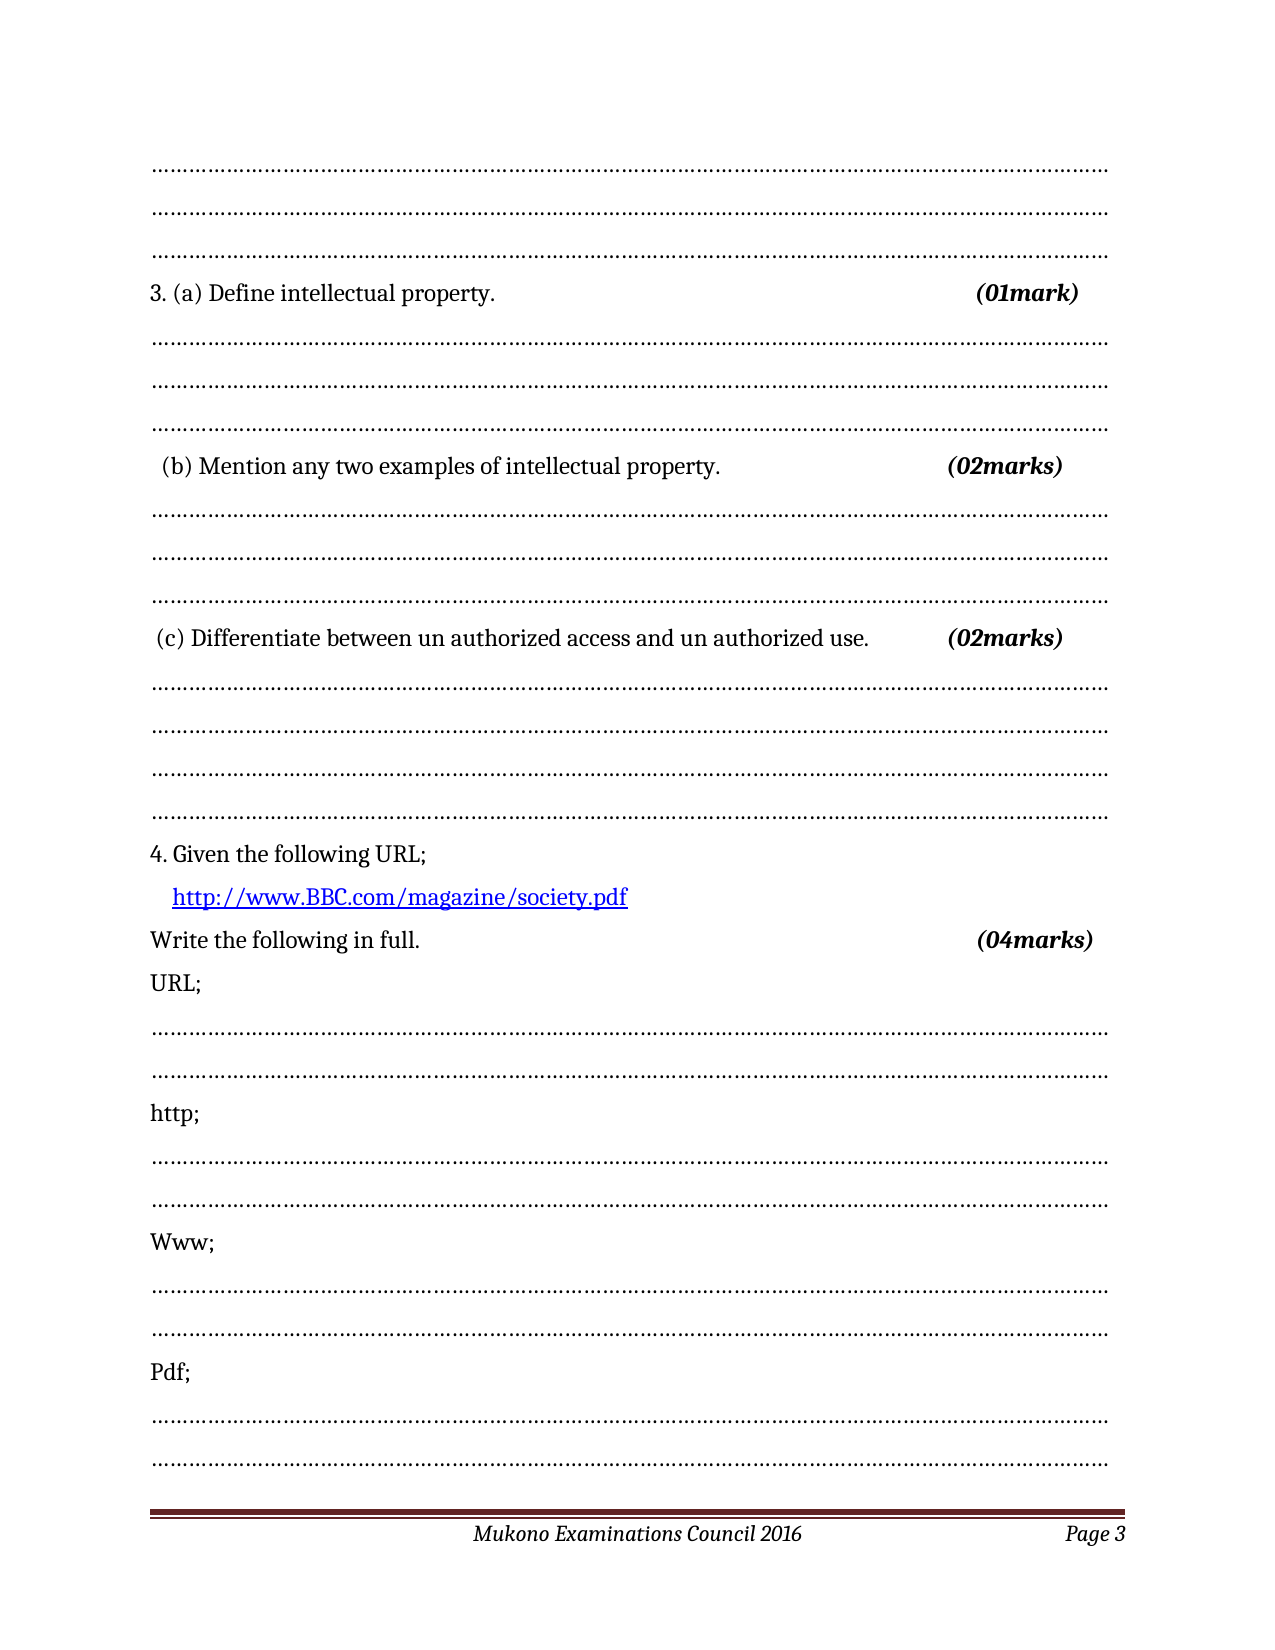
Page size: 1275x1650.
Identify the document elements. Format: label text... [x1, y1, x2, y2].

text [150, 150, 1125, 265]
text ……………………………………………………………………………………………………………………………………………………………………………………………………………………………………………………………………………………………………………………………………………………………………………………………………………………………………………………………………………………………………………………………………………………………… [150, 667, 1125, 826]
text (c) Differentiate between un authorized access and un authorized use. (02marks) [150, 624, 1125, 653]
text Pdf; [150, 1357, 1125, 1386]
text http; [150, 1099, 1125, 1127]
text 4. Given the following URL; [150, 840, 1125, 869]
text http://www.BBC.com/magazine/society.pdf [150, 883, 1125, 912]
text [150, 1401, 1125, 1472]
text URL; ……………………………………………………………………………………………………………………………………………………………………………………………………………………………………………………………………………… [150, 969, 1125, 1084]
text 3. (a) Define intellectual property. (01mark) [150, 279, 1125, 308]
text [150, 1271, 1125, 1343]
text Www; [150, 1228, 1125, 1257]
text Write the following in full. (04marks) [150, 926, 1125, 955]
text ……………………………………………………………………………………………………………………………………………………………………………………………………………………………………………………………………………… [150, 1142, 1125, 1214]
text (b) Mention any two examples of intellectual property. (02marks) [150, 452, 1125, 481]
